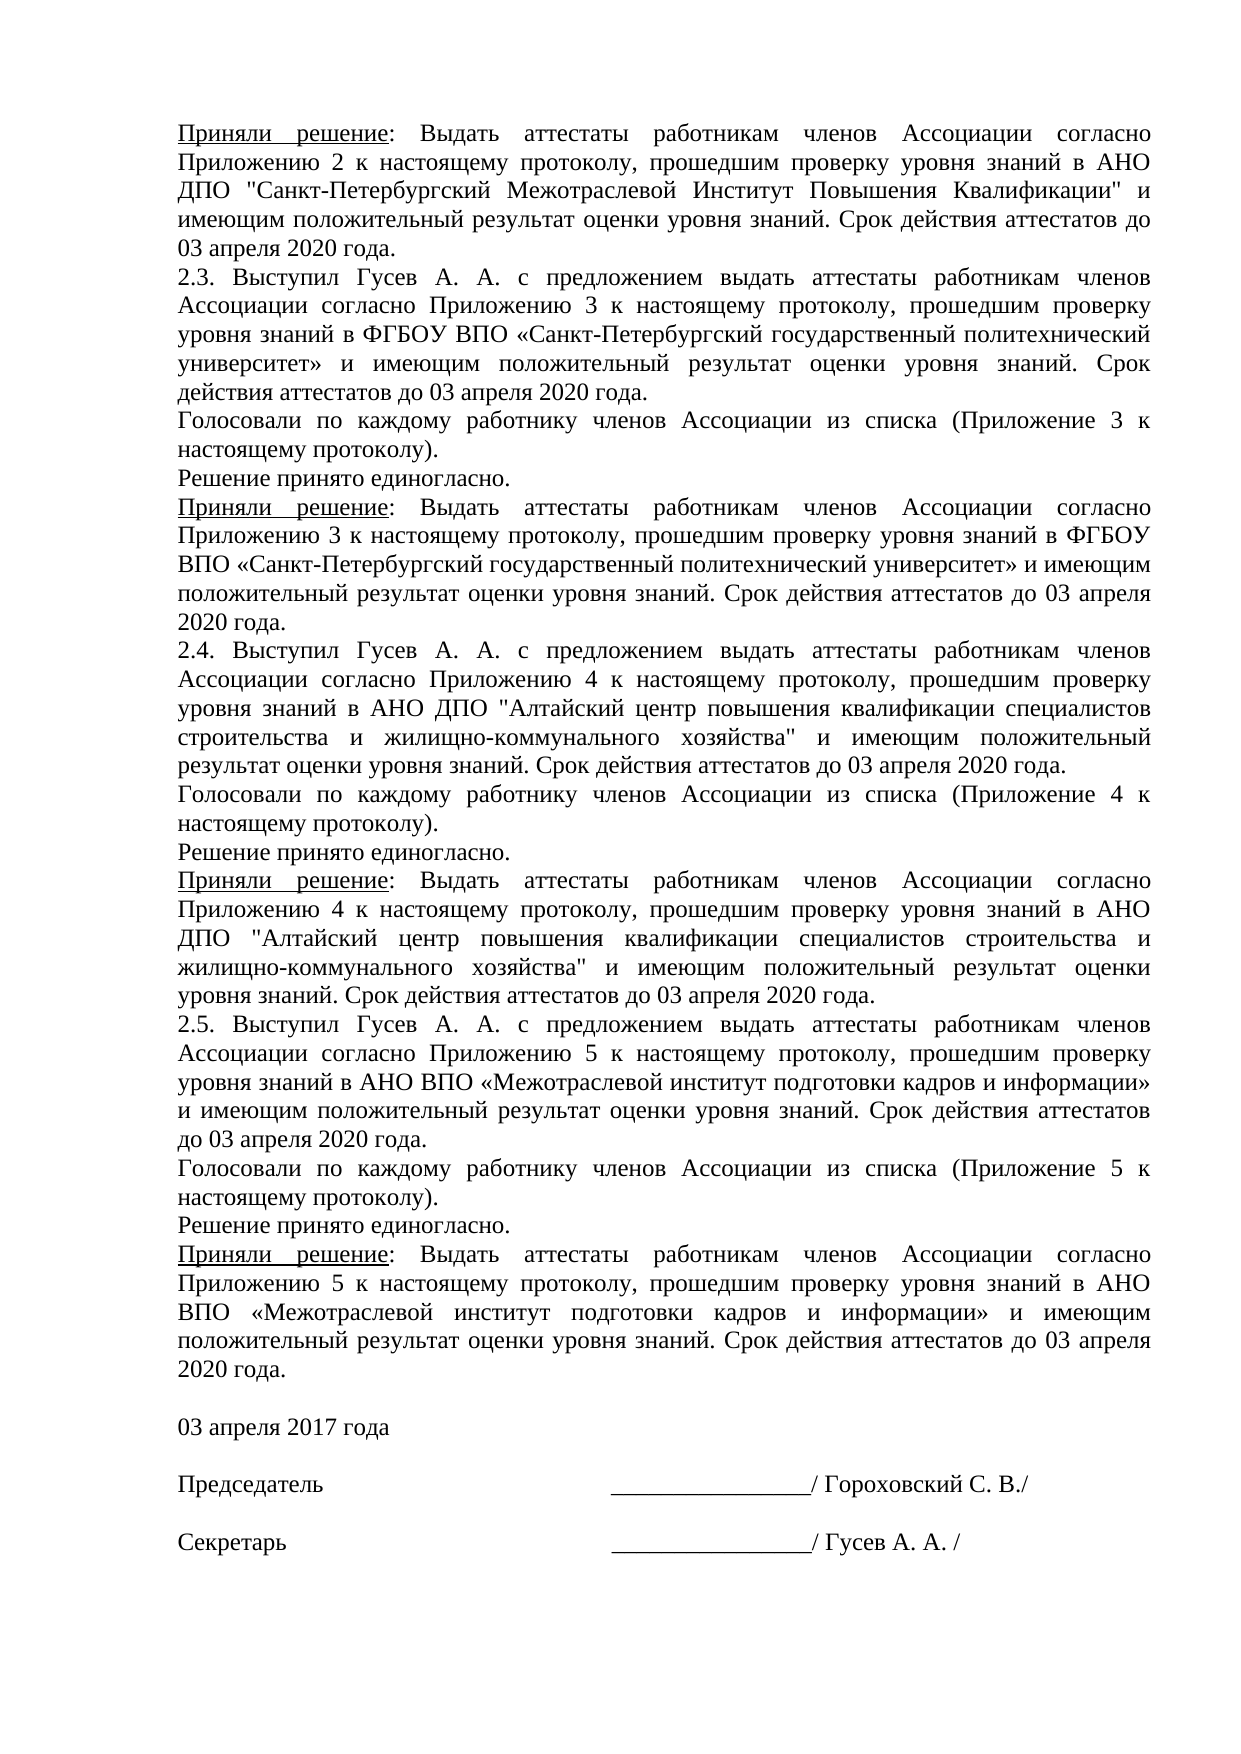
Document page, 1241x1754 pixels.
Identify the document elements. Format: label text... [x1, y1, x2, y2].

text Голосовали по каждому работнику членов Ассоциации из списка (Приложение 3 к настоящему протоколу). [177, 406, 1152, 463]
text 2.5. Выступил Гусев А. А. с предложением выдать аттестаты работникам членов Ассоциации согласно Приложению 5 к настоящему протоколу, прошедшим проверку уровня знаний в АНО ВПО «Межотраслевой институт подготовки кадров и информации» и имеющим положительный результат оценки уровня знаний. Срок действия аттестатов до 03 апреля 2020 года. [177, 1009, 1152, 1153]
text 03 апреля 2017 года [177, 1412, 1152, 1441]
text Приняли решение: Выдать аттестаты работникам членов Ассоциации согласно Приложению 5 к настоящему протоколу, прошедшим проверку уровня знаний в АНО ВПО «Межотраслевой институт подготовки кадров и информации» и имеющим положительный результат оценки уровня знаний. Срок действия аттестатов до 03 апреля 2020 года. [177, 1239, 1152, 1383]
text Решение принято единогласно. [177, 1211, 1152, 1239]
text Секретарь ________________/ Гусев А. А. / [177, 1527, 1152, 1556]
text Голосовали по каждому работнику членов Ассоциации из списка (Приложение 5 к настоящему протоколу). [177, 1153, 1152, 1211]
text Голосовали по каждому работнику членов Ассоциации из списка (Приложение 4 к настоящему протоколу). [177, 779, 1152, 837]
text Приняли решение: Выдать аттестаты работникам членов Ассоциации согласно Приложению 4 к настоящему протоколу, прошедшим проверку уровня знаний в АНО ДПО "Алтайский центр повышения квалификации специалистов строительства и жилищно-коммунального хозяйства" и имеющим положительный результат оценки уровня знаний. Срок действия аттестатов до 03 апреля 2020 года. [177, 866, 1152, 1009]
text Председатель ________________/ Гороховский С. В. / [177, 1469, 1152, 1498]
text Приняли решение: Выдать аттестаты работникам членов Ассоциации согласно Приложению 3 к настоящему протоколу, прошедшим проверку уровня знаний в ФГБОУ ВПО «Санкт-Петербургский государственный политехнический университет» и имеющим положительный результат оценки уровня знаний. Срок действия аттестатов до 03 апреля 2020 года. [177, 492, 1152, 636]
text Решение принято единогласно. [177, 837, 1152, 866]
text 2.3. Выступил Гусев А. А. с предложением выдать аттестаты работникам членов Ассоциации согласно Приложению 3 к настоящему протоколу, прошедшим проверку уровня знаний в ФГБОУ ВПО «Санкт-Петербургский государственный политехнический университет» и имеющим положительный результат оценки уровня знаний. Срок действия аттестатов до 03 апреля 2020 года. [177, 262, 1152, 406]
text Решение принято единогласно. [177, 463, 1152, 492]
text Приняли решение: Выдать аттестаты работникам членов Ассоциации согласно Приложению 2 к настоящему протоколу, прошедшим проверку уровня знаний в АНО ДПО "Санкт-Петербургский Межотраслевой Институт Повышения Квалификации" и имеющим положительный результат оценки уровня знаний. Срок действия аттестатов до 03 апреля 2020 года. [177, 118, 1152, 262]
text 2.4. Выступил Гусев А. А. с предложением выдать аттестаты работникам членов Ассоциации согласно Приложению 4 к настоящему протоколу, прошедшим проверку уровня знаний в АНО ДПО "Алтайский центр повышения квалификации специалистов строительства и жилищно-коммунального хозяйства" и имеющим положительный результат оценки уровня знаний. Срок действия аттестатов до 03 апреля 2020 года. [177, 636, 1152, 779]
